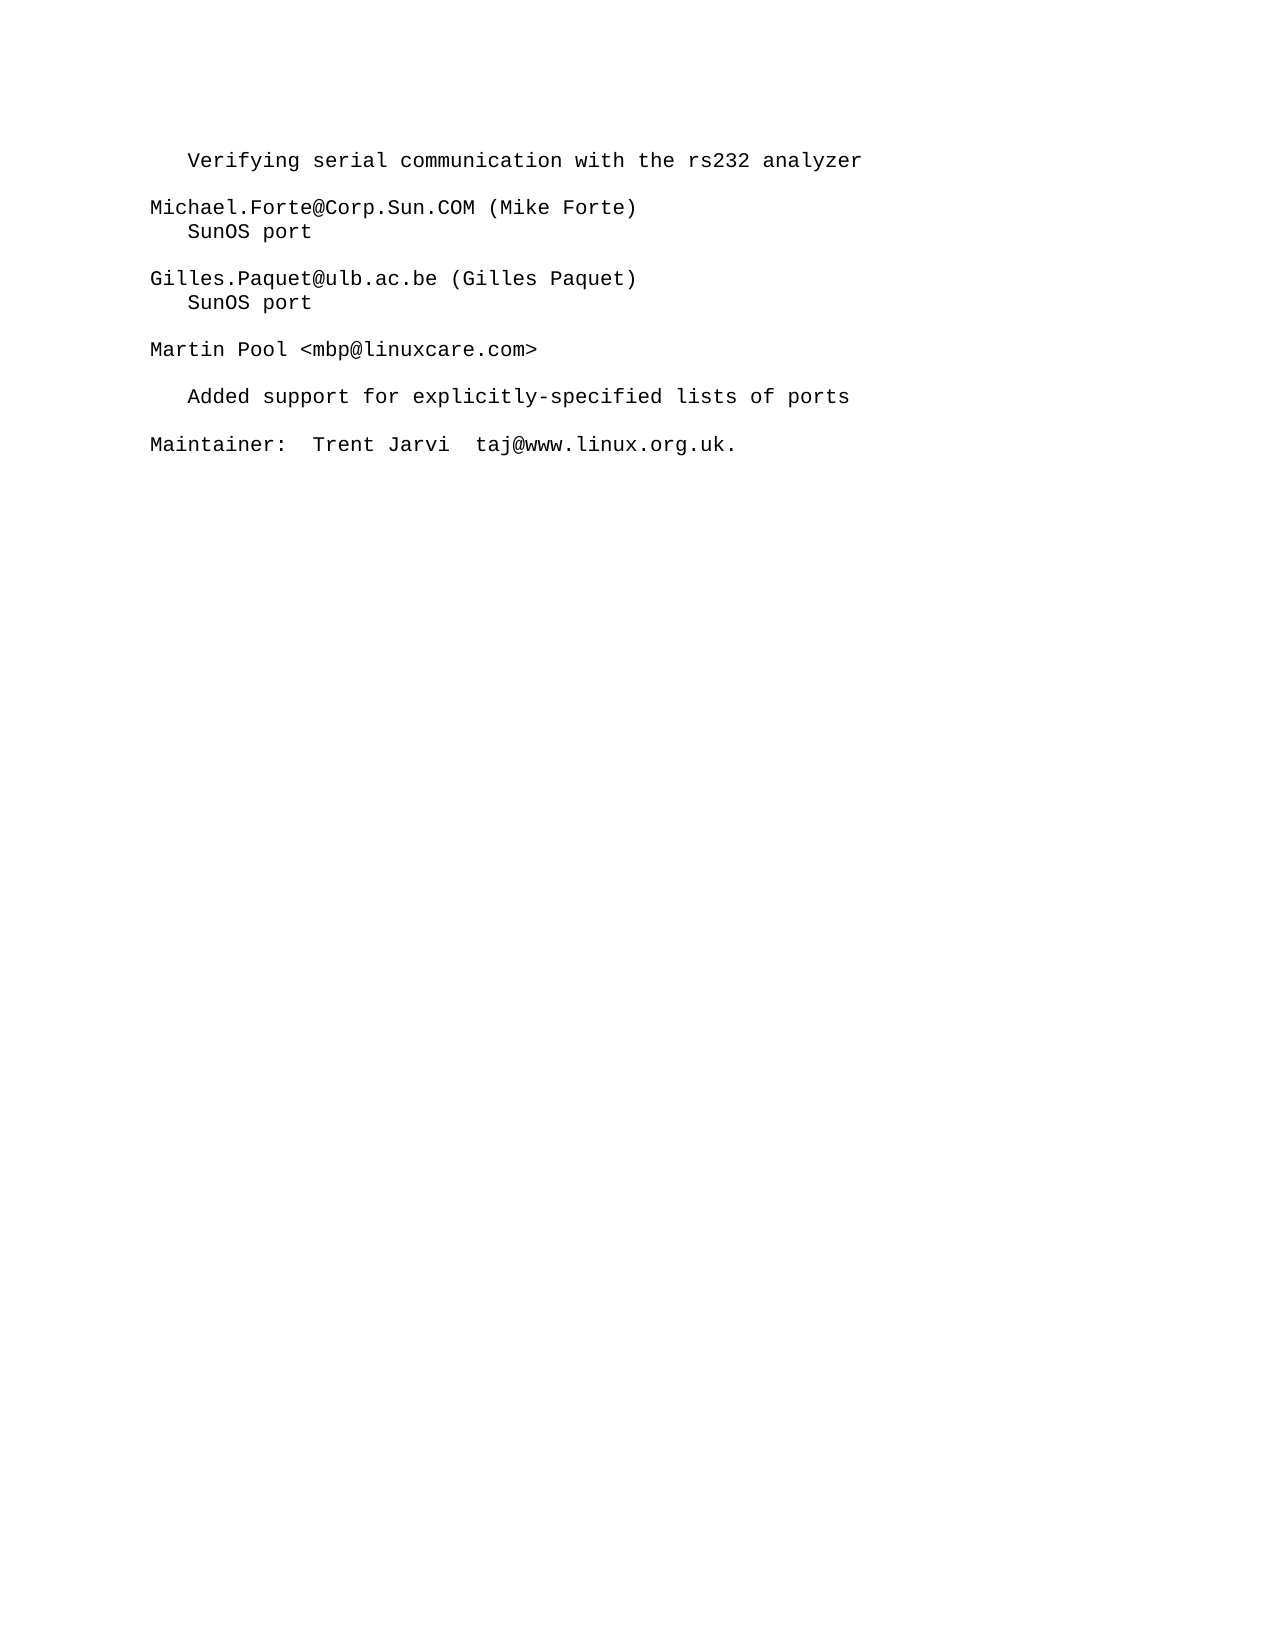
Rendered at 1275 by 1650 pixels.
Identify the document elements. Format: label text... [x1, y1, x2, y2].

text SunOS port [150, 292, 1125, 316]
text Michael.Forte@Corp.Sun.COM (Mike Forte) [150, 197, 1125, 221]
text Maintainer: Trent Jarvi taj@www.linux.org.uk. [150, 434, 1125, 457]
text SunOS port [150, 221, 1125, 244]
text Added support for explicitly-specified lists of ports [150, 386, 1125, 410]
text Martin Pool <mbp@linuxcare.com> [150, 339, 1125, 363]
text Verifying serial communication with the rs232 analyzer [150, 150, 1125, 174]
text Gilles.Paquet@ulb.ac.be (Gilles Paquet) [150, 268, 1125, 292]
